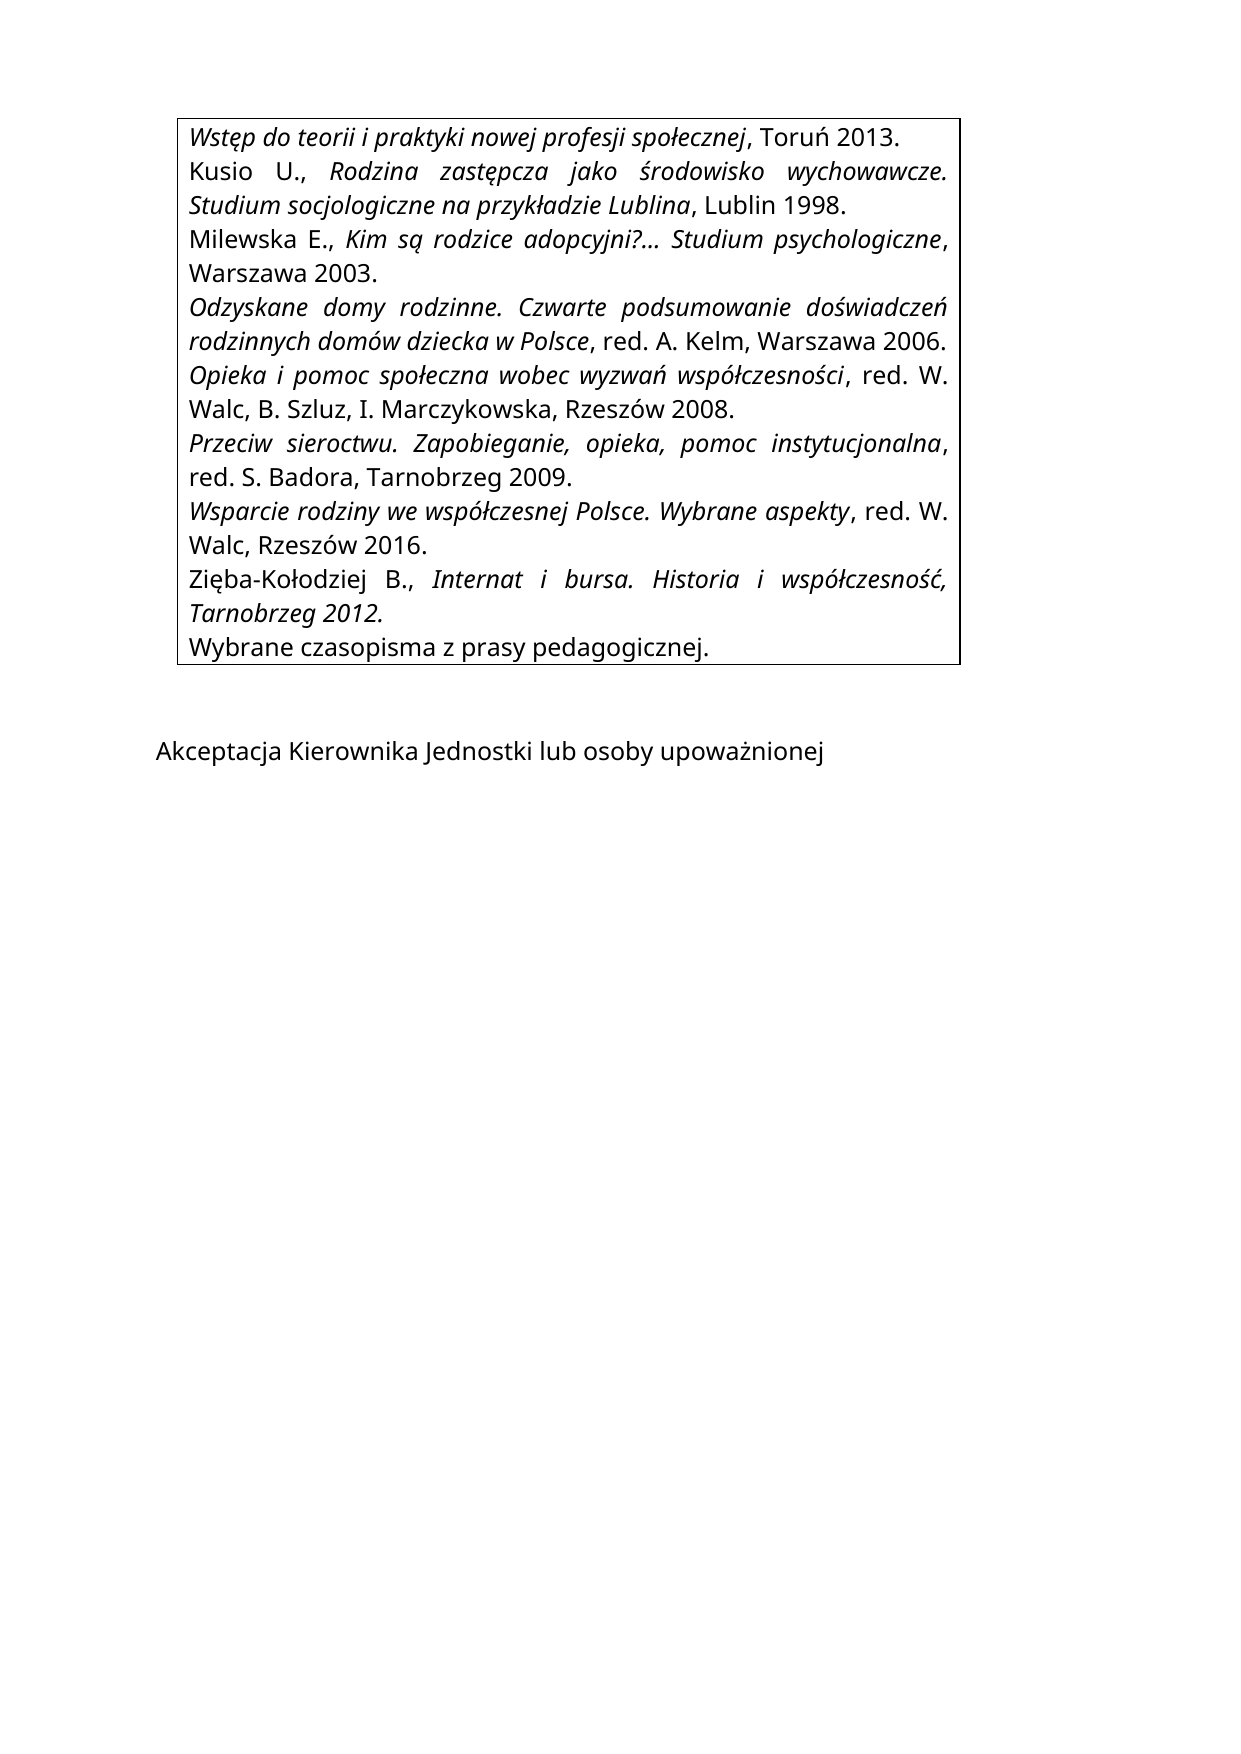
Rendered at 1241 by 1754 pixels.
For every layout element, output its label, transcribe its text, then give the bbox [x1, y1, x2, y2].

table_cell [178, 119, 959, 664]
text Akceptacja Kierownika Jednostki lub osoby upoważnionej [156, 733, 1122, 767]
